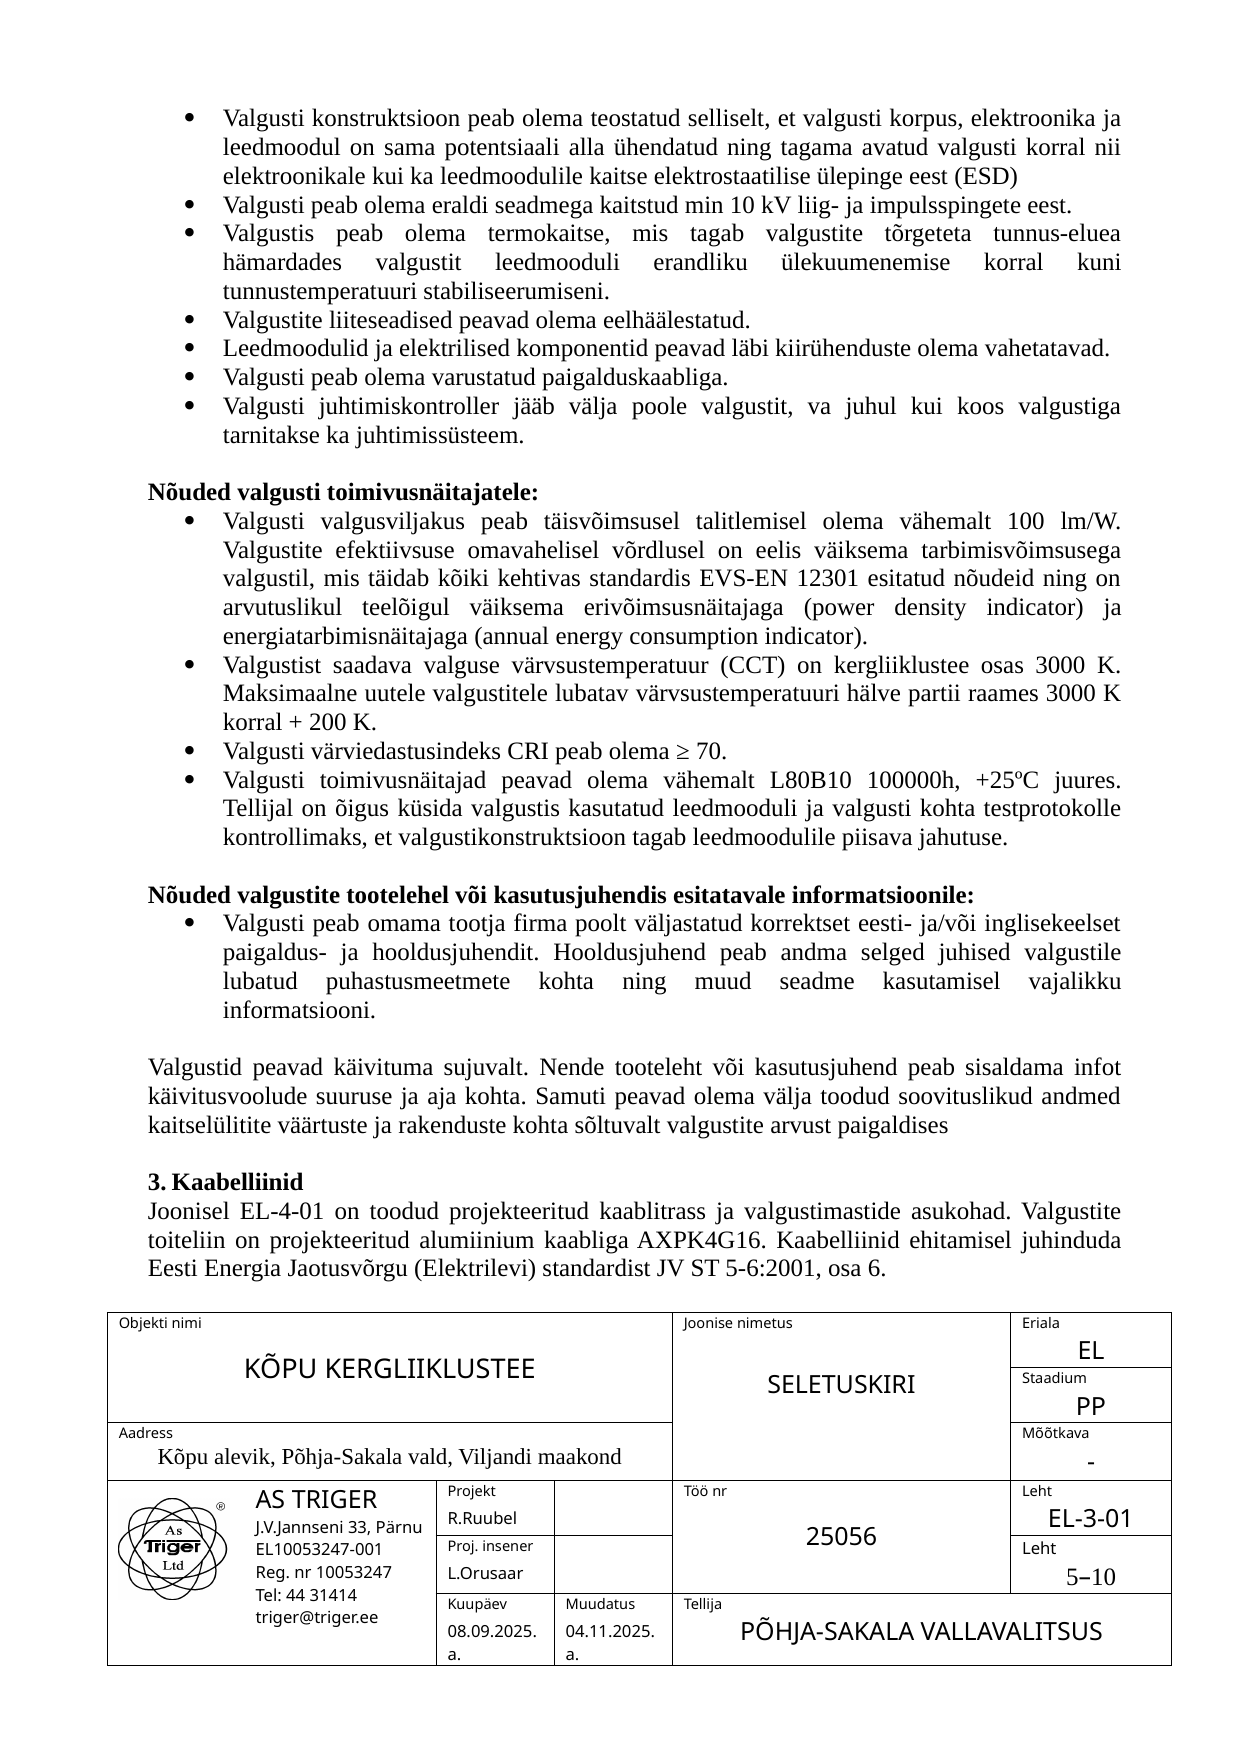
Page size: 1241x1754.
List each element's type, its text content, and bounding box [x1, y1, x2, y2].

text Joonisel EL-4-01 on toodud projekteeritud kaablitrass ja valgustimastide asukohad. Valgustite toiteliin on projekteeritud alumiinium kaabliga AXPK4G16. Kaabelliinid ehitamisel juhinduda Eesti Energia Jaotusvõrgu (Elektrilevi) standardist JV ST 5-6:2001, osa 6. [148, 1196, 1122, 1282]
list Valgusti konstruktsioon peab olema teostatud selliselt, et valgusti korpus, elektroonika ja leedmoodul on sama potentsiaali alla ühendatud ning tagama avatud valgusti korral nii elektroonikale kui ka leedmoodulile kaitse elektrostaatilise ülepinge eest (ESD) [185, 103, 1122, 190]
picture [118, 1498, 230, 1600]
text Nõuded valgustite tootelehel või kasutusjuhendis esitatavale informatsioonile: [148, 880, 1122, 908]
subtitle Kaabelliinid [148, 1167, 1122, 1196]
text Nõuded valgusti toimivusnäitajatele: [148, 477, 1122, 506]
text Valgustid peavad käivituma sujuvalt. Nende tooteleht või kasutusjuhend peab sisaldama infot käivitusvoolude suuruse ja aja kohta. Samuti peavad olema välja toodud soovituslikud andmed kaitselülitite väärtuste ja rakenduste kohta sõltuvalt valgustite arvust paigaldises [148, 1052, 1122, 1138]
list Valgusti valgusviljakus peab täisvõimsusel talitlemisel olema vähemalt 100 lm/W. Valgustite efektiivsuse omavahelisel võrdlusel on eelis väiksema tarbimisvõimsusega valgustil, mis täidab kõiki kehtivas standardis EVS-EN 12301 esitatud nõudeid ning on arvutuslikul teelõigul väiksema erivõimsusnäitajaga (power density indicator) ja energiatarbimisnäitajaga (annual energy consumption indicator). [185, 506, 1122, 650]
list Valgusti peab omama tootja firma poolt väljastatud korrektset eesti- ja/või inglisekeelset paigaldus- ja hooldusjuhendit. Hooldusjuhend peab andma selged juhised valgustile lubatud puhastusmeetmete kohta ning muud seadme kasutamisel vajalikku informatsiooni. [185, 908, 1122, 1023]
list Valgusti värviedastusindeks CRI peab olema ≥ 70. [185, 736, 1122, 765]
list Valgustist saadava valguse värvsustemperatuur (CCT) on kergliiklustee osas 3000 K. Maksimaalne uutele valgustitele lubatav värvsustemperatuuri hälve partii raames 3000 K korral + 200 K. [185, 650, 1122, 736]
list Valgusti toimivusnäitajad peavad olema vähemalt L80B10 100000h, +25ºC juures. Tellijal on õigus küsida valgustis kasutatud leedmooduli ja valgusti kohta testprotokolle kontrollimaks, et valgustikonstruktsioon tagab leedmoodulile piisava jahutuse. [185, 765, 1122, 851]
list Valgusti peab olema varustatud paigalduskaabliga. [185, 362, 1122, 391]
list Valgusti peab olema eraldi seadmega kaitstud min 10 kV liig- ja impulsspingete eest. [185, 190, 1122, 218]
list Valgustite liiteseadised peavad olema eelhäälestatud. [185, 305, 1122, 333]
list Valgustis peab olema termokaitse, mis tagab valgustite tõrgeteta tunnus-eluea hämardades valgustit leedmooduli erandliku ülekuumenemise korral kuni tunnustemperatuuri stabiliseerumiseni. [185, 218, 1122, 305]
list Valgusti juhtimiskontroller jääb välja poole valgustit, va juhul kui koos valgustiga tarnitakse ka juhtimissüsteem. [185, 391, 1122, 448]
list Leedmoodulid ja elektrilised komponentid peavad läbi kiirühenduste olema vahetatavad. [185, 333, 1122, 362]
